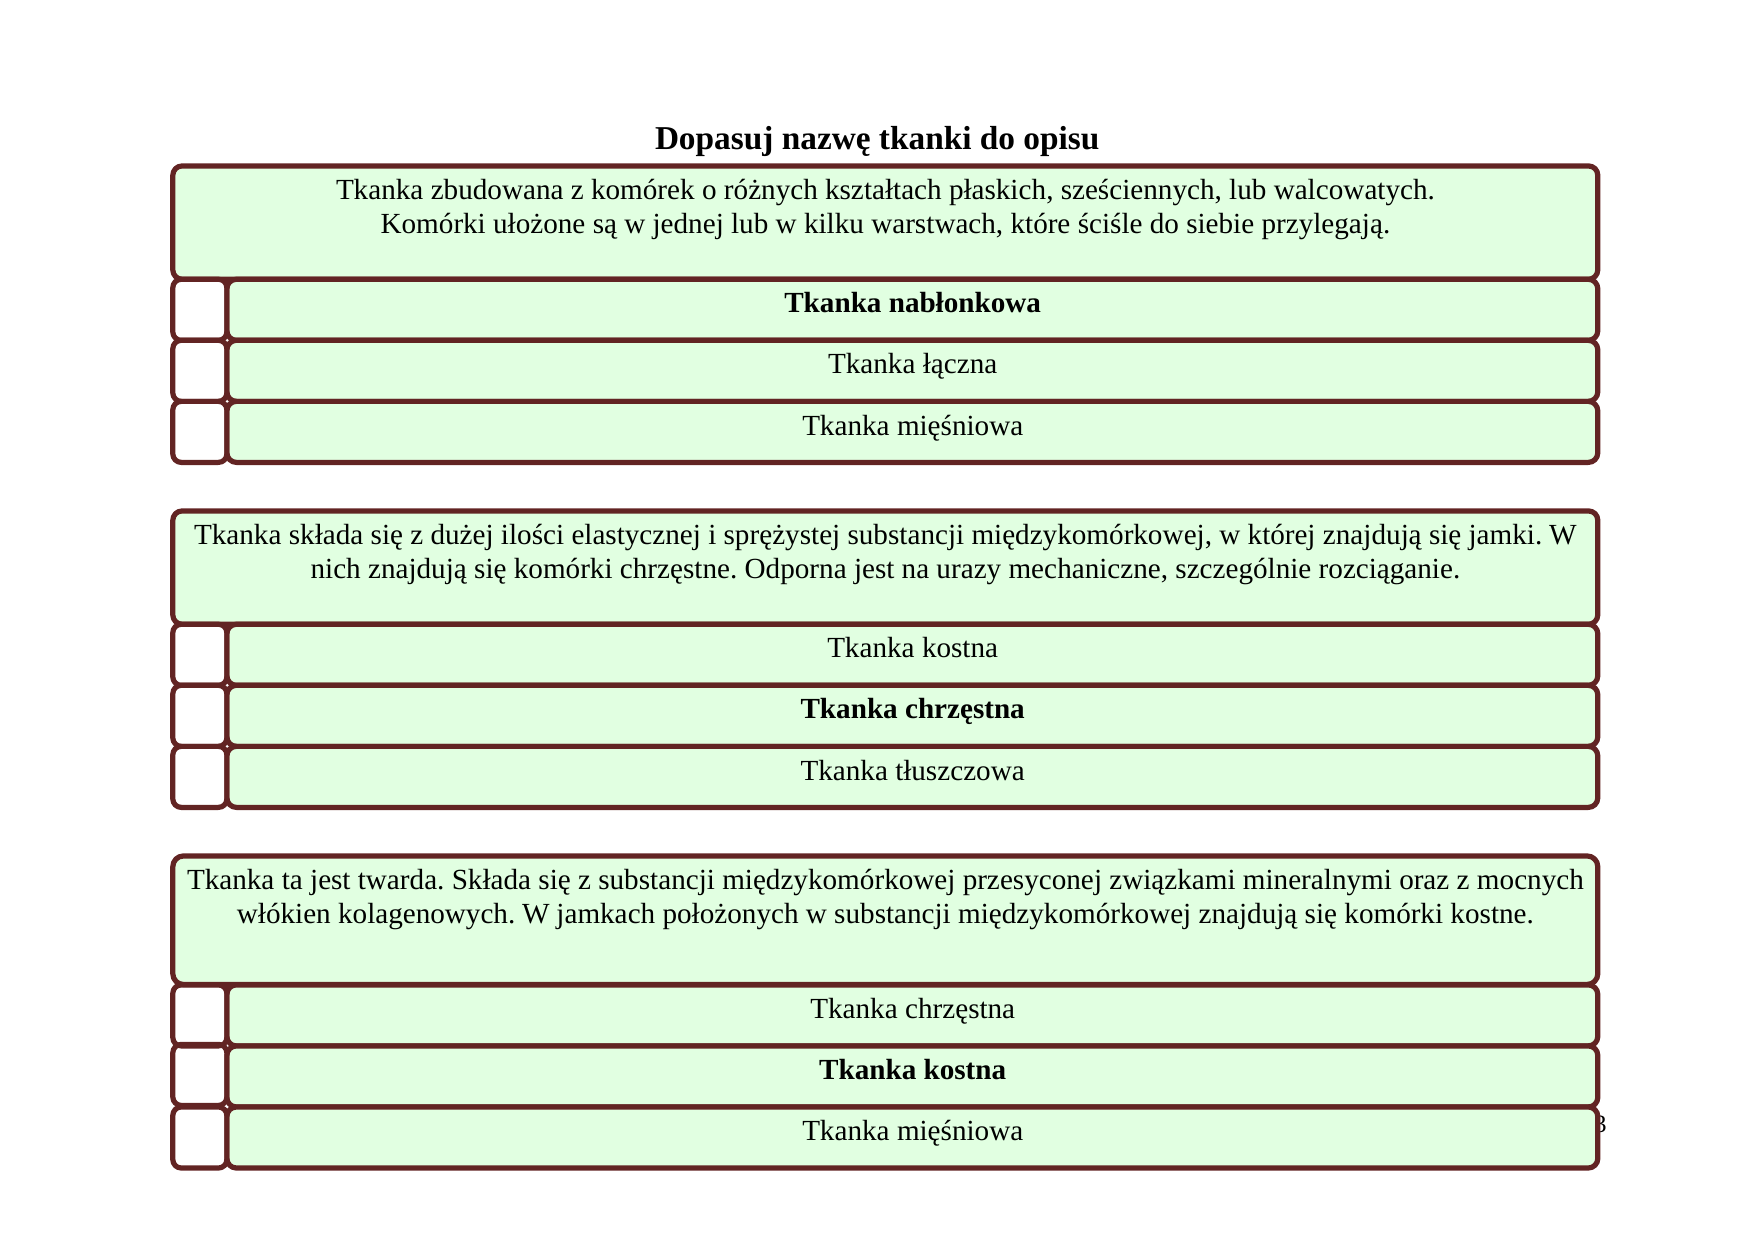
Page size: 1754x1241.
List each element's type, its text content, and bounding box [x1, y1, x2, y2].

text Dopasuj nazwę tkanki do opisu [148, 118, 1606, 156]
